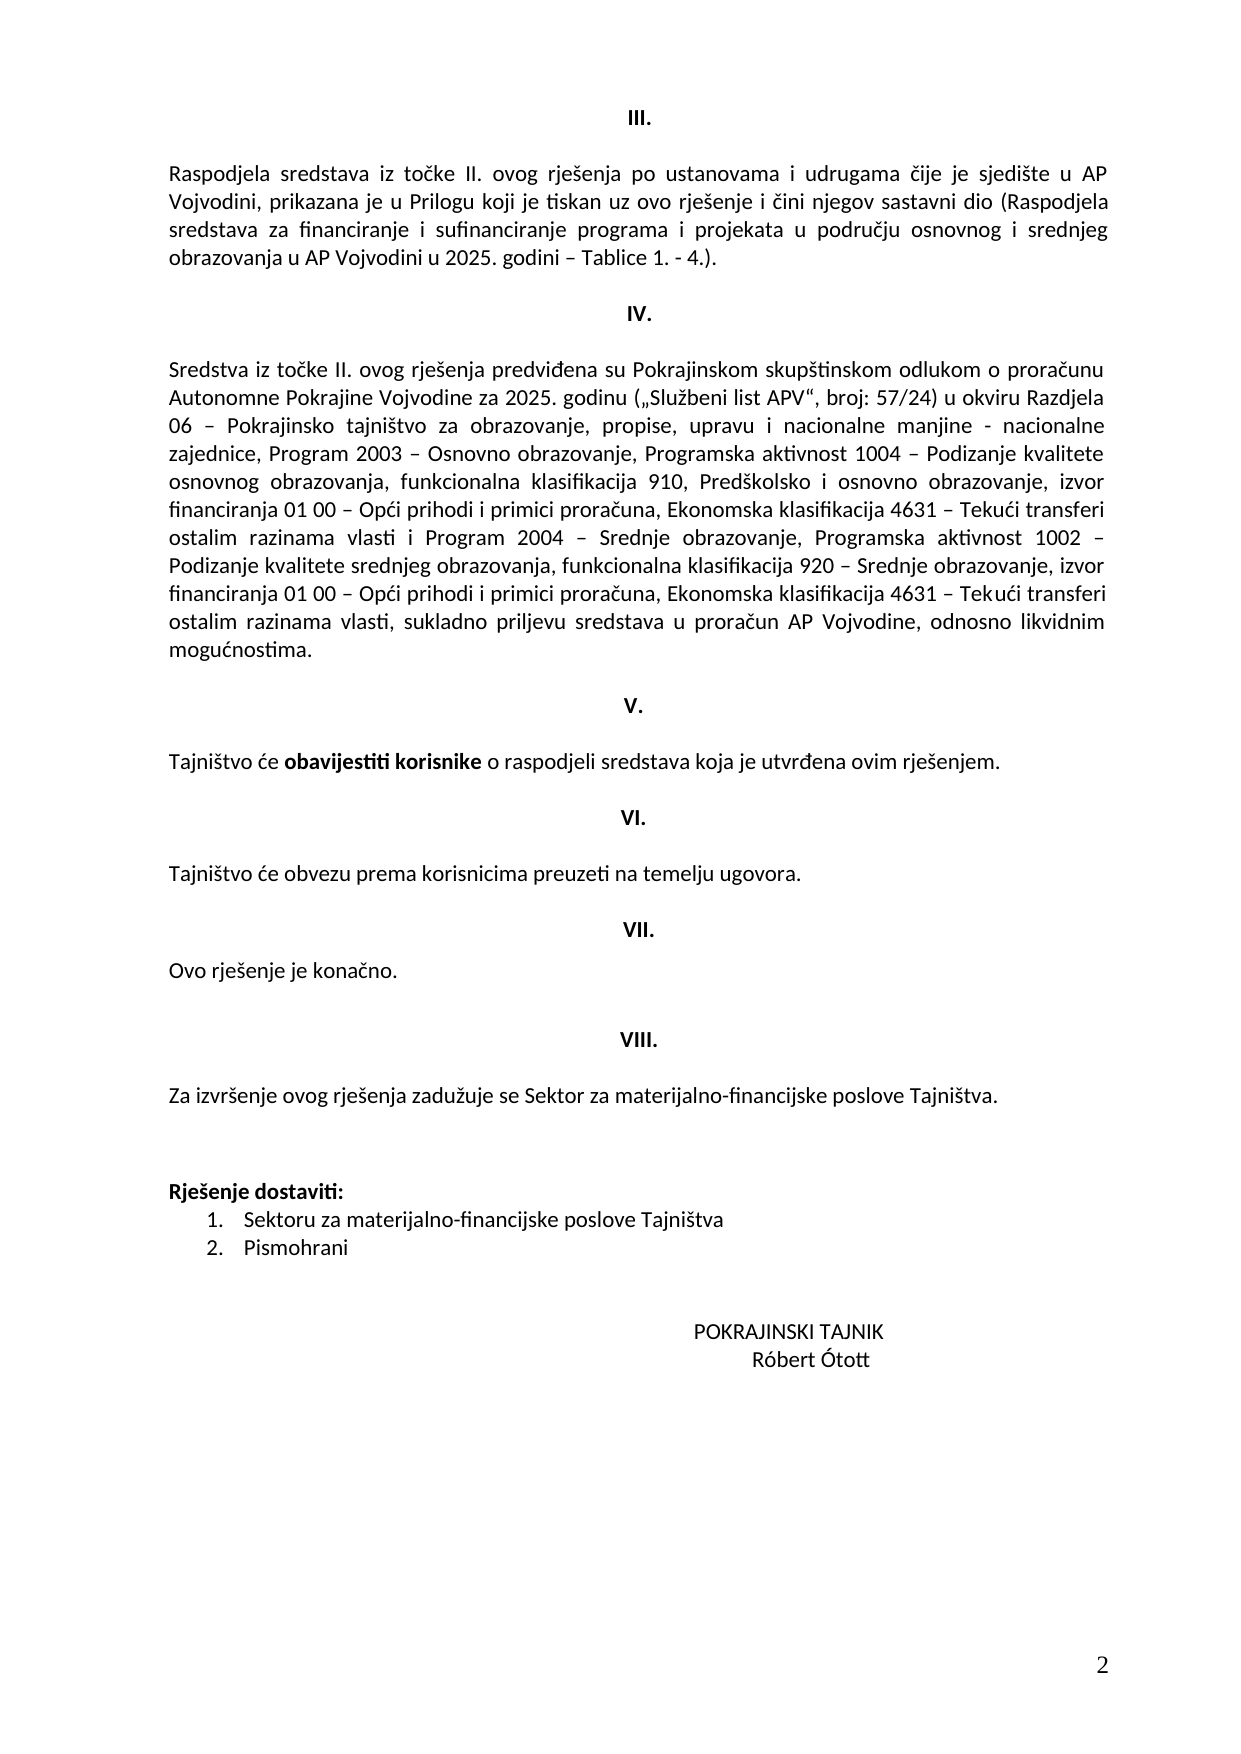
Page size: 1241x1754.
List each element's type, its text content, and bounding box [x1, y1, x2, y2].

text Ovo rješenje je konačno. [169, 956, 1109, 984]
list Pismohrani [206, 1233, 1109, 1261]
text Tajništvo će obvezu prema korisnicima preuzeti na temelju ugovora. [169, 859, 1098, 888]
text Róbert Ótott [685, 1345, 1109, 1373]
text IV. [169, 299, 1110, 327]
text Rješenje dostaviti: [169, 1177, 1109, 1205]
text VIII. [169, 1025, 1109, 1053]
text Sredstva iz točke II. ovog rješenja predviđena su Pokrajinskom skupštinskom odlukom o proračunu Autonomne Pokrajine Vojvodine za 2025. godinu („Službeni list APV“, broj: 57/24) u okviru Razdjela 06 – Pokrajinsko tajništvo za obrazovanje, propise, upravu i nacionalne manjine - nacionalne zajednice, Program 2003 – Osnovno obrazovanje, Programska aktivnost 1004 – Podizanje kvalitete osnovnog obrazovanja, funkcionalna klasifikacija 910, Predškolsko i osnovno obrazovanje, izvor financiranja 01 00 – Opći prihodi i primici proračuna, Ekonomska klasifikacija 4631 – Tekući transferi ostalim razinama vlasti i Program 2004 – Srednje obrazovanje, Programska aktivnost 1002 – Podizanje kvalitete srednjeg obrazovanja, funkcionalna klasifikacija 920 – Srednje obrazovanje, izvor financiranja 01 00 – Opći prihodi i primici proračuna, Ekonomska klasifikacija 4631 – Tekući transferi ostalim razinama vlasti, sukladno priljevu sredstava u proračun AP Vojvodine, odnosno likvidnim mogućnostima. [169, 355, 1106, 663]
text VII. [169, 916, 1109, 944]
text VI. [169, 803, 1098, 832]
list Sektoru za materijalno-financijske poslove Tajništva [206, 1205, 1109, 1233]
text III. [169, 103, 1110, 131]
text V. [169, 691, 1098, 719]
text Raspodjela sredstava iz točke II. ovog rješenja po ustanovama i udrugama čije je sjedište u AP Vojvodini, prikazana je u Prilogu koji je tiskan uz ovo rješenje i čini njegov sastavni dio (Raspodjela sredstava za financiranje i sufinanciranje programa i projekata u području osnovnog i srednjeg obrazovanja u AP Vojvodini u 2025. godini – Tablice 1. - 4.). [169, 159, 1110, 271]
text Tajništvo će obavijestiti korisnike o raspodjeli sredstava koja je utvrđena ovim rješenjem. [169, 747, 1098, 776]
text POKRAJINSKI TAJNIK [691, 1317, 1109, 1345]
text Za izvršenje ovog rješenja zadužuje se Sektor za materijalno-financijske poslove Tajništva. [169, 1081, 1109, 1109]
